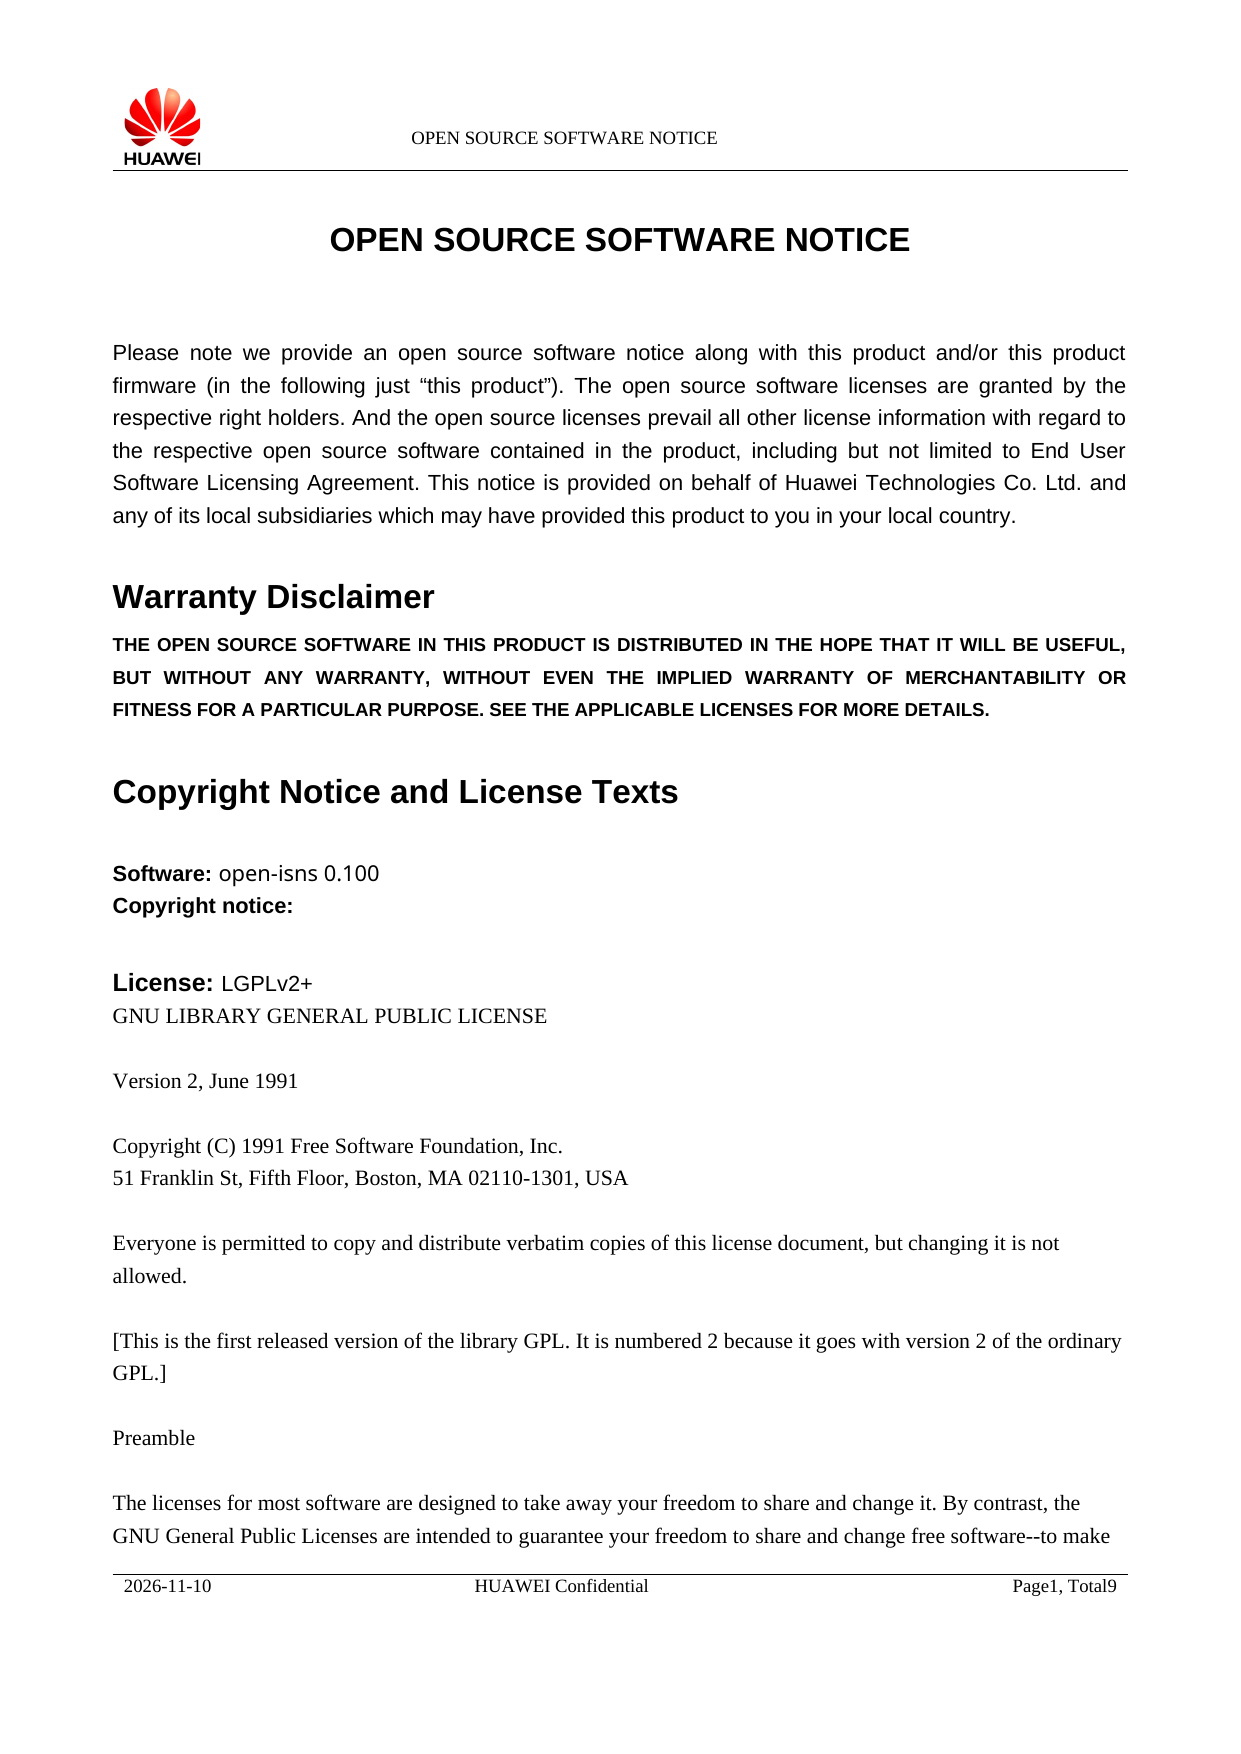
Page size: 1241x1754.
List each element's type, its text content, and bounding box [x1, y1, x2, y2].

text License: LGPLv2+ [112, 966, 1128, 999]
title Software: open-isns 0.100 [112, 856, 1128, 889]
text The open source software in this product is distributed in the hope that it will be useful, but WITHOUT ANY WARRANTY, without even the implied warranty of MERCHANTABILITY or FITNESS FOR A PARTICULAR PURPOSE. See the applicable licenses for more details. [112, 629, 1128, 726]
picture [124, 88, 201, 165]
text Please note we provide an open source software notice along with this product and/or this product firmware (in the following just “this product”). The open source software licenses are granted by the respective right holders. And the open source licenses prevail all other license information with regard to the respective open source software contained in the product, including but not limited to End User Software Licensing Agreement. This notice is provided on behalf of Huawei Technologies Co. Ltd. and any of its local subsidiaries which may have provided this product to you in your local country. [112, 336, 1128, 531]
text Copyright notice: [112, 889, 1128, 921]
text OPEN SOURCE SOFTWARE NOTICE [112, 206, 1128, 271]
text Warranty Disclaimer [112, 564, 1128, 629]
text Copyright Notice and License Texts [112, 759, 1128, 824]
